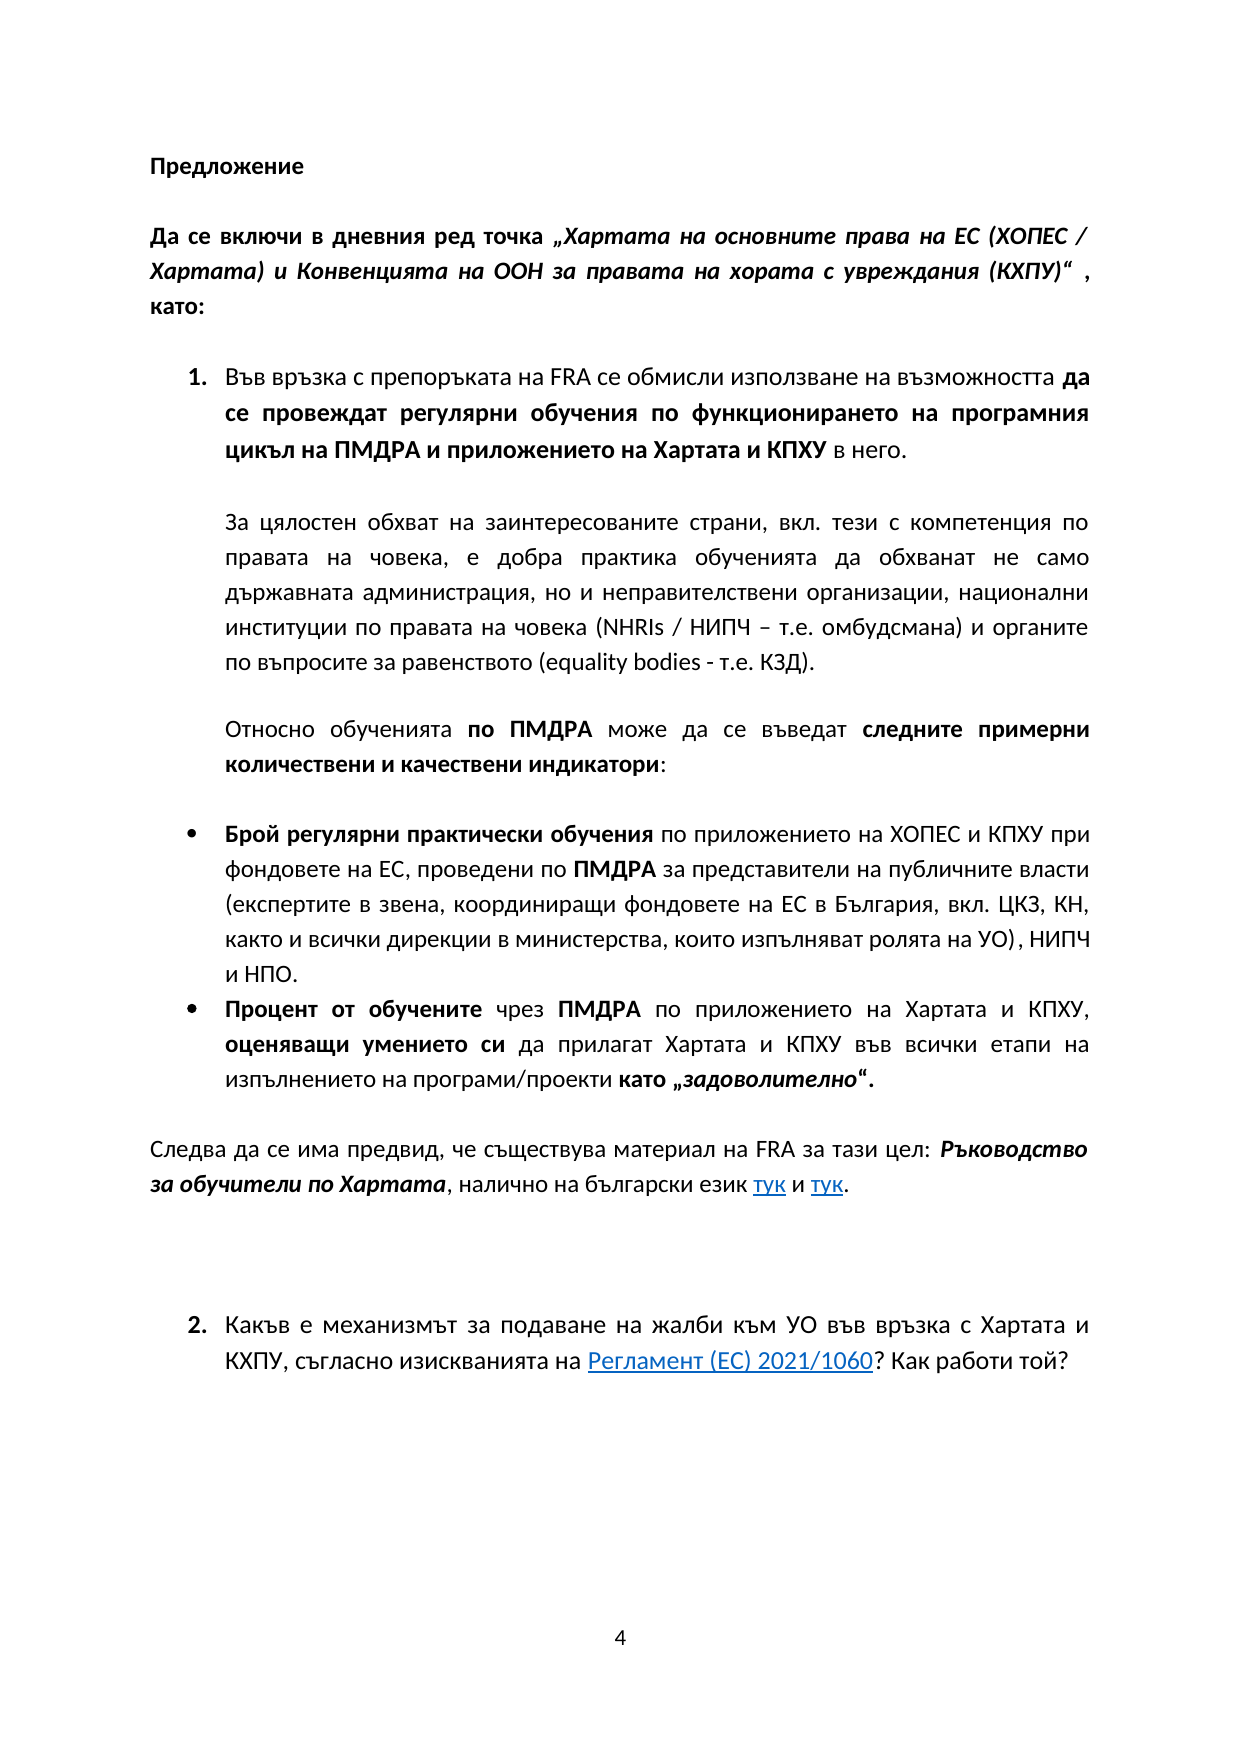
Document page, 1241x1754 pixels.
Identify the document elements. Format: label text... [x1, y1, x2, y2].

text Относно обученията по ПМДРА може да се въведат следните примерни количествени и качествени индикатори: [225, 713, 1090, 778]
text Следва да се има предвид, че съществува материал на FRA за тази цел: Ръководство за обучители по Хартата, налично на български език тук и тук. [150, 1133, 1090, 1198]
list Процент от обучените чрез ПМДРА по приложението на Хартата и КПХУ, оценяващи умението си да прилагат Хартата и КПХУ във всички етапи на изпълнението на програми/проекти като „задоволително“. [187, 993, 1090, 1093]
list Във връзка с препоръката на FRA се обмисли използване на възможността да се провеждат регулярни обучения по функционирането на програмния цикъл на ПМДРА и приложението на Хартата и КПХУ в него. [187, 360, 1090, 465]
text Да се включи в дневния ред точка „Хартата на основните права на ЕС (ХОПЕС / Хартата) и Конвенцията на ООН за правата на хората с увреждания (КХПУ)“ , като: [150, 220, 1090, 321]
text Предложение [150, 150, 1090, 181]
list Брой регулярни практически обучения по приложението на ХОПЕС и КПХУ при фондовете на ЕС, проведени по ПМДРА за представители на публичните власти (експертите в звена, координиращи фондовете на ЕС в България, вкл. ЦКЗ, КН, както и всички дирекции в министерства, които изпълняват ролята на УО), НИПЧ и НПО. [187, 818, 1090, 988]
list Какъв е механизмът за подаване на жалби към УО във връзка с Хартата и КХПУ, съгласно изискванията на Регламент (ЕС) 2021/1060? Как работи той? [187, 1308, 1090, 1376]
text За цялостен обхват на заинтересованите страни, вкл. тези с компетенция по правата на човека, е добра практика обученията да обхванат не само държавната администрация, но и неправителствени организации, национални институции по правата на човека (NHRIs / НИПЧ – т.е. омбудсмана) и органите по въпросите за равенството (equality bodies - т.е. КЗД). [225, 506, 1090, 676]
